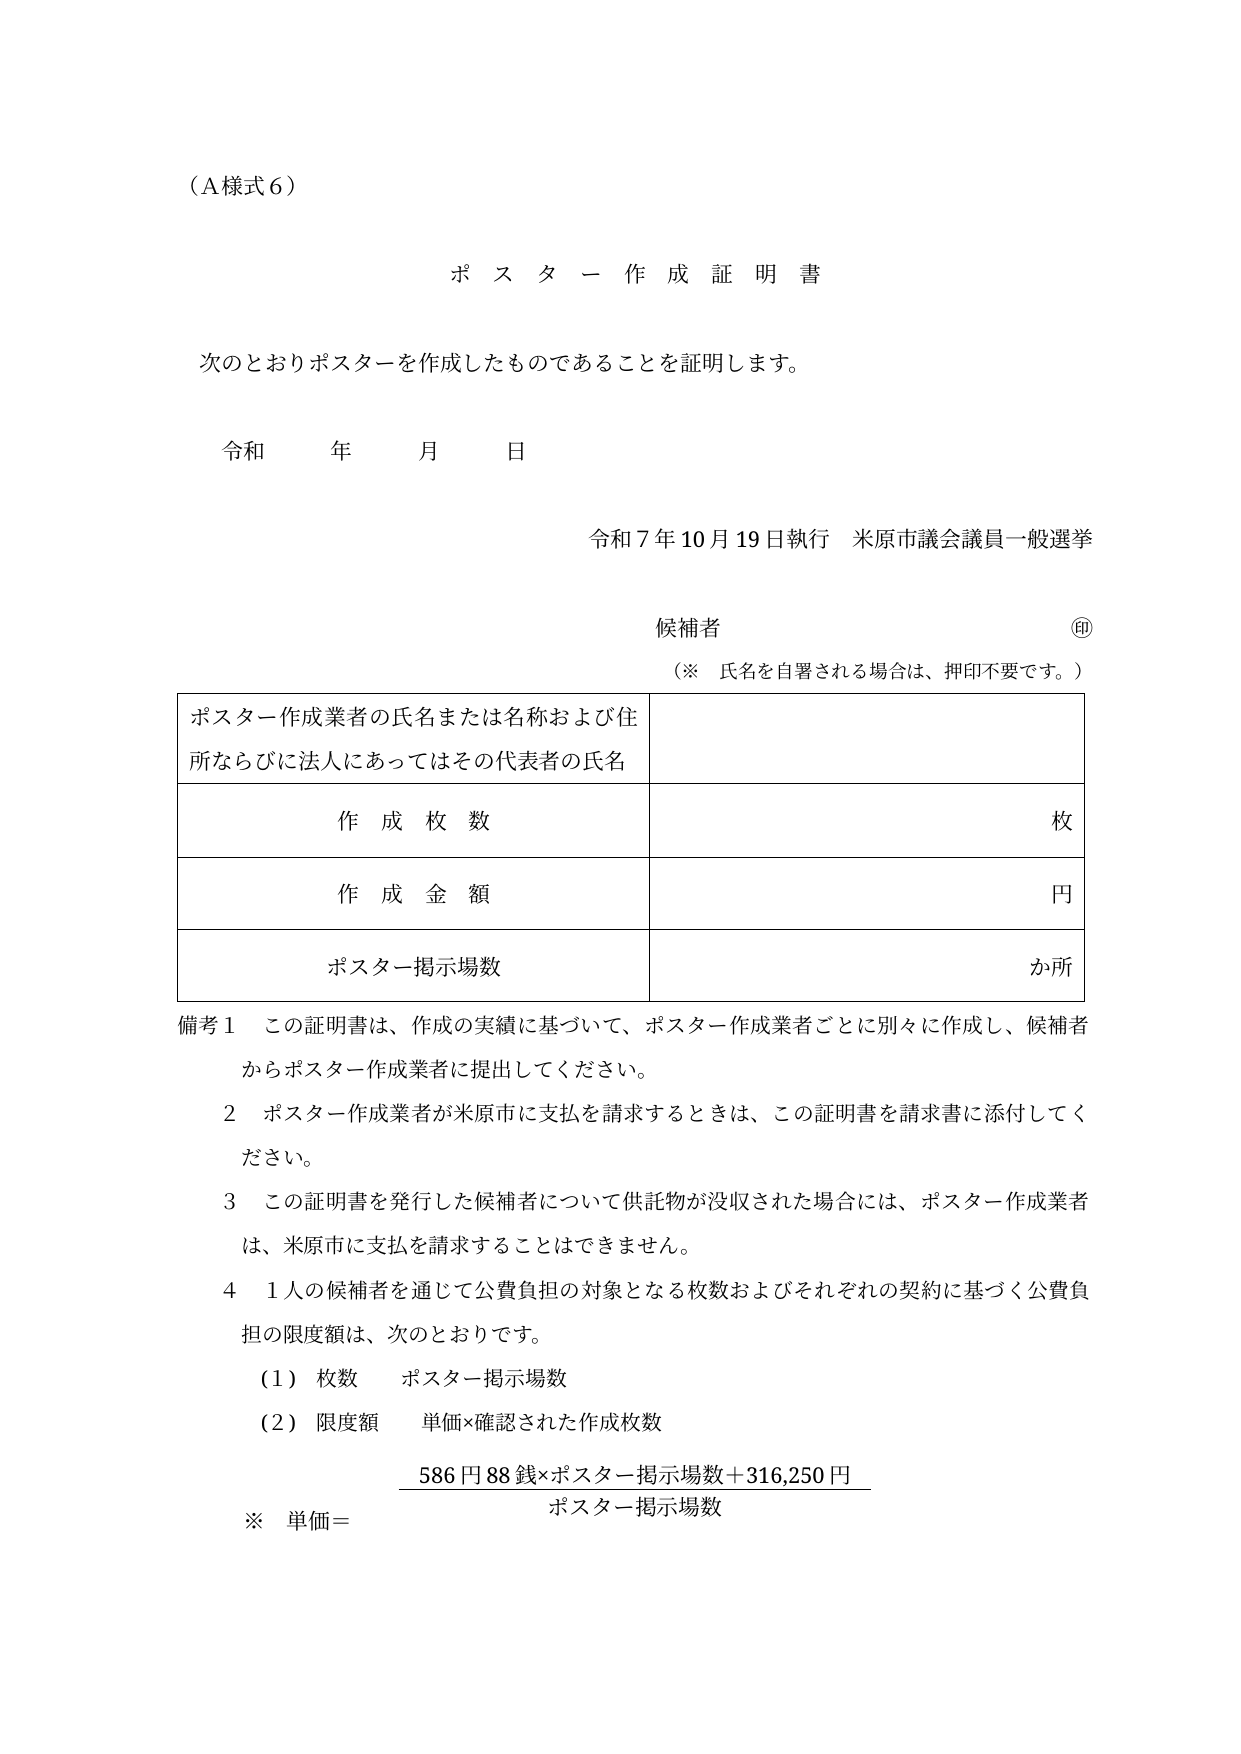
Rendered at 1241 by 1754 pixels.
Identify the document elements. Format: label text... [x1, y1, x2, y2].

text ２ ポスター作成業者が米原市に支払を請求するときは、この証明書を請求書に添付してください。 [177, 1090, 1092, 1179]
table_cell 作 成 枚 数 [178, 784, 649, 857]
table_cell 作 成 金 額 [178, 858, 649, 929]
table_header 586円88銭×ポスター掲示場数＋316,250円 [399, 1458, 871, 1489]
text (２) 限度額 単価×確認された作成枚数 [177, 1399, 1092, 1444]
text ※ 単価＝ [177, 1488, 1092, 1576]
table_cell か所 [650, 930, 1084, 1001]
text （※ 氏名を自署される場合は、押印不要です。） [177, 649, 1092, 693]
table_cell 円 [650, 858, 1084, 929]
text ４ １人の候補者を通じて公費負担の対象となる枚数およびそれぞれの契約に基づく公費負担の限度額は、次のとおりです。 [177, 1267, 1092, 1355]
text 令和７年10月19日執行 米原市議会議員一般選挙 [177, 516, 1092, 561]
text ３ この証明書を発行した候補者について供託物が没収された場合には、ポスター作成業者は、米原市に支払を請求することはできません。 [177, 1179, 1092, 1267]
text 備考１ この証明書は、作成の実績に基づいて、ポスター作成業者ごとに別々に作成し、候補者からポスター作成業者に提出してください。 [177, 1002, 1092, 1090]
text 候補者 ㊞ [177, 605, 1092, 649]
table_cell ポスター掲示場数 [178, 930, 649, 1001]
text ポ ス タ ー 作 成 証 明 書 [177, 251, 1092, 296]
text 令和 年 月 日 [177, 428, 1092, 472]
text （Ａ様式６） [177, 163, 1092, 207]
text (１) 枚数 ポスター掲示場数 [177, 1355, 1092, 1399]
table_header ポスター作成業者の氏名または名称および住所ならびに法人にあってはその代表者の氏名 [178, 694, 649, 782]
text 次のとおりポスターを作成したものであることを証明します。 [177, 340, 1092, 384]
table_cell 枚 [650, 784, 1084, 857]
table_header [650, 694, 1084, 782]
table_cell ポスター掲示場数 [399, 1490, 871, 1522]
